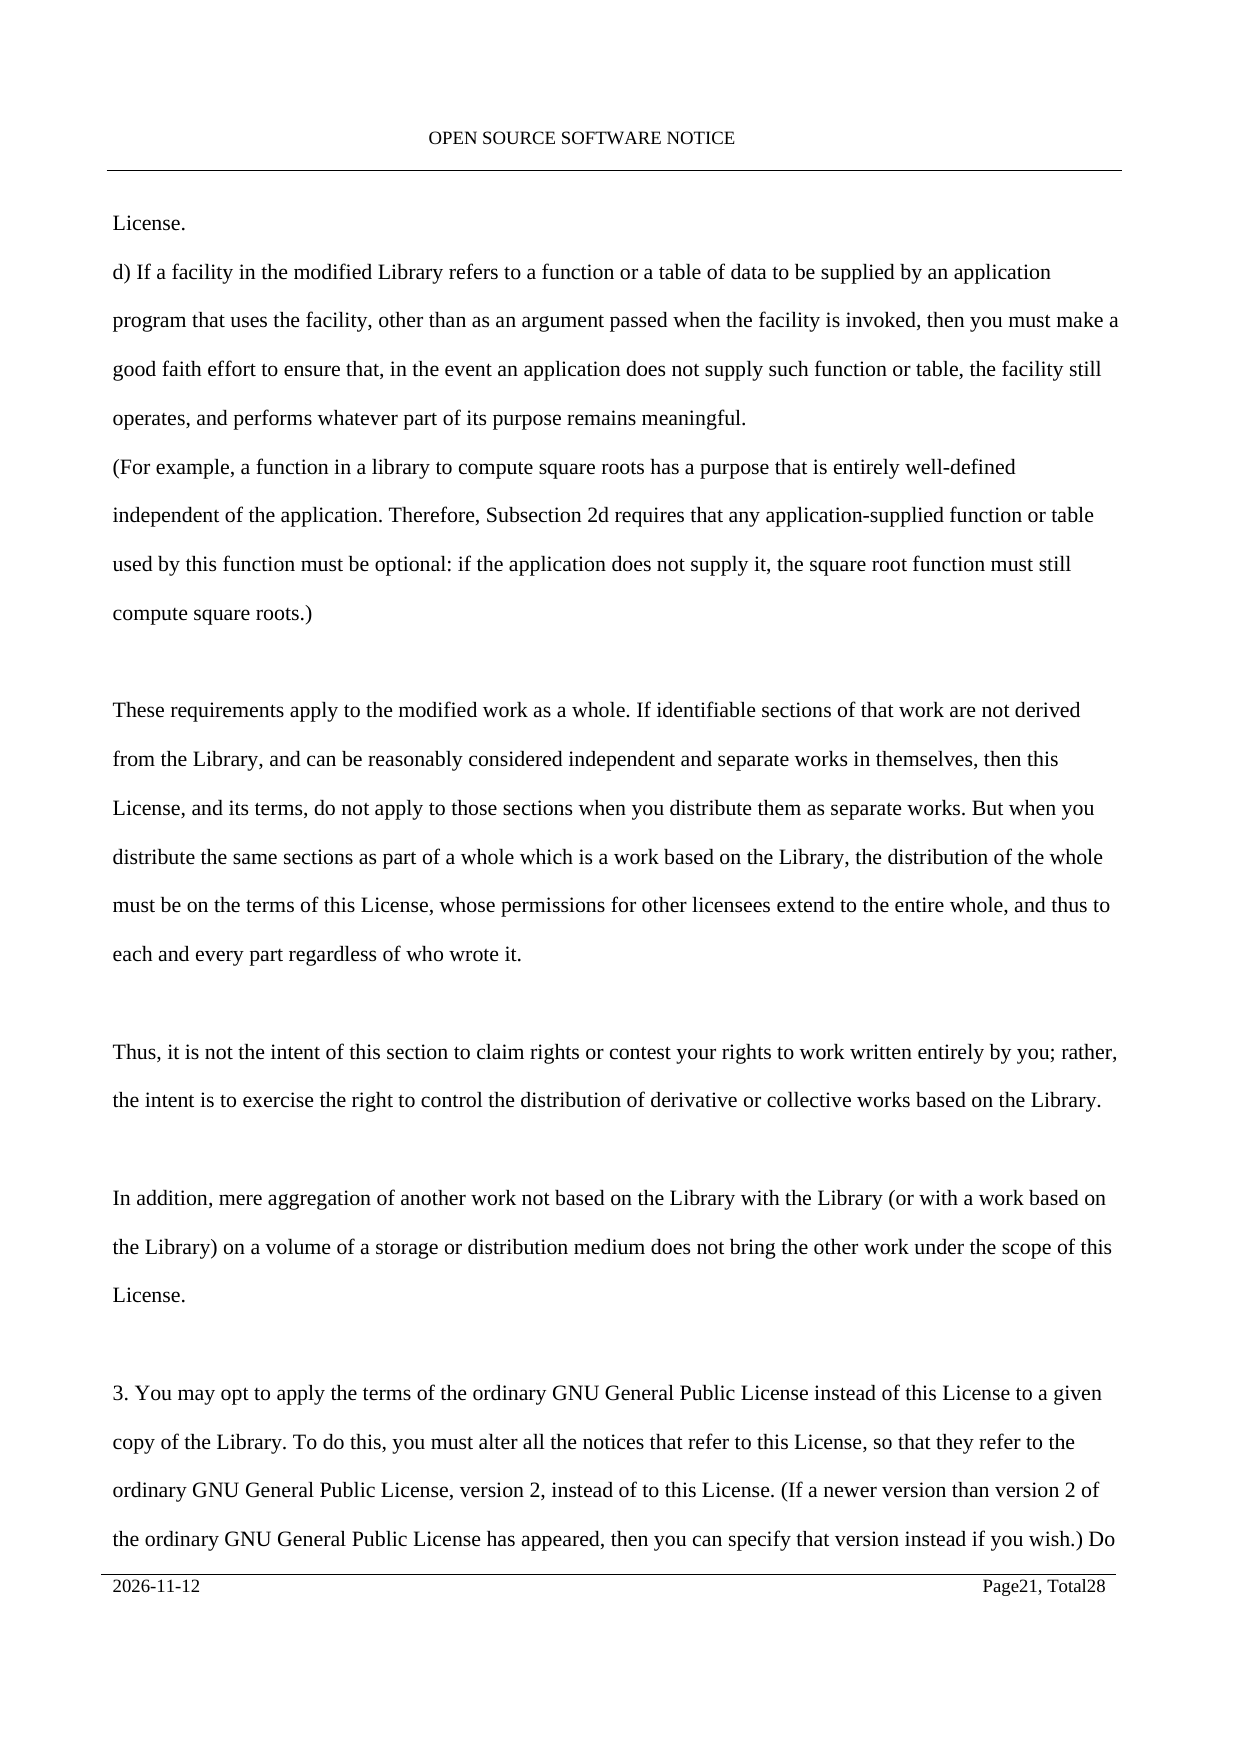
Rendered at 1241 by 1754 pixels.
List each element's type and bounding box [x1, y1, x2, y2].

text [112, 206, 1128, 1555]
